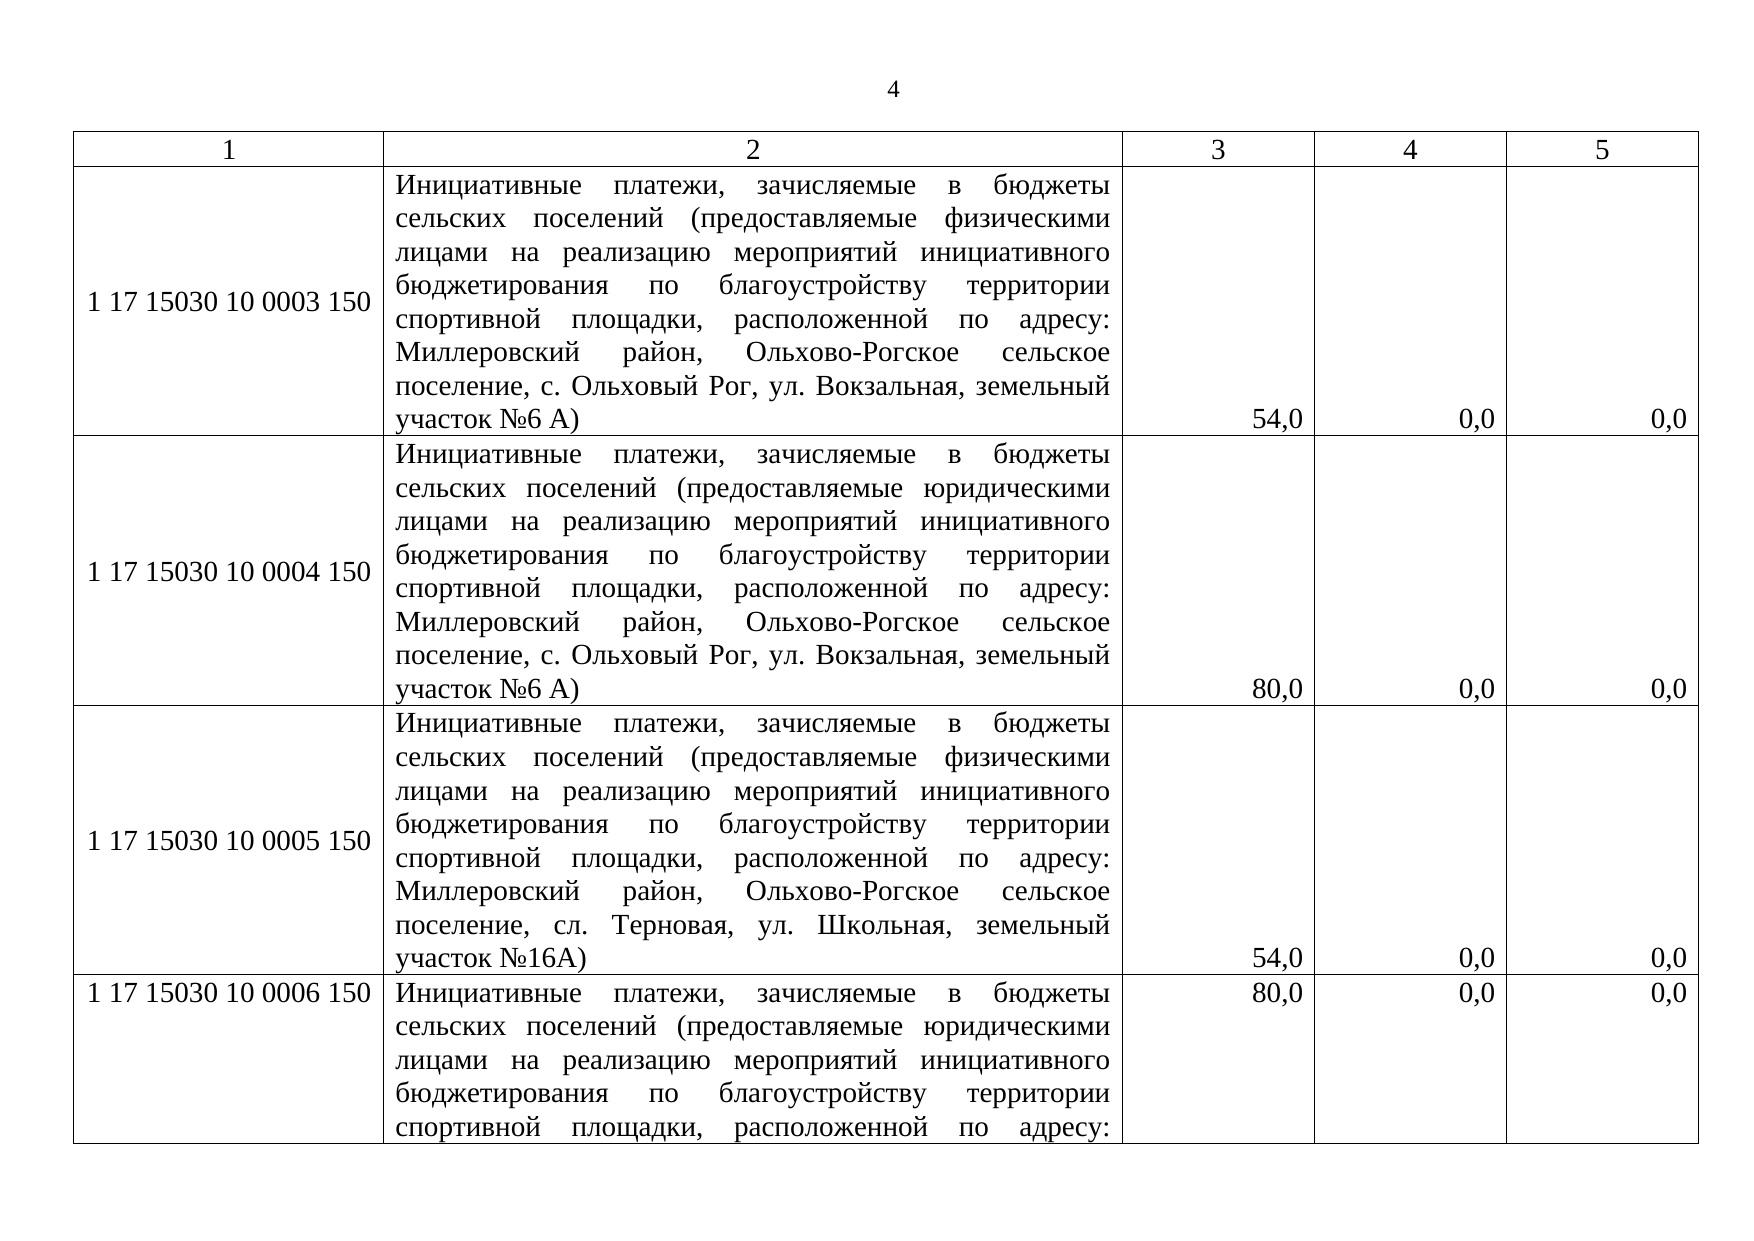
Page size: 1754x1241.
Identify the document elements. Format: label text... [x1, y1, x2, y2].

table_cell 0,0 [1507, 706, 1698, 974]
table_cell 0,0 [1507, 436, 1698, 704]
table_cell 0,0 [1507, 167, 1698, 435]
table_header 4 [1315, 132, 1506, 166]
table_cell 1 17 15030 10 0003 150 [74, 167, 383, 435]
table_cell 1 17 15030 10 0004 150 [74, 436, 383, 704]
table_cell 0,0 [1315, 436, 1506, 704]
table_cell 80,0 [1123, 975, 1314, 1143]
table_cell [384, 975, 1122, 1143]
table_header 3 [1123, 132, 1314, 166]
table_cell Инициативные платежи, зачисляемые в бюджеты сельских поселений (предоставляемые физическими лицами на реализацию мероприятий инициативного бюджетирования по благоустройству территории спортивной площадки, расположенной по адресу: Миллеровский район, Ольхово-Рогское сельское поселение, с. Ольховый Рог, ул. Вокзальная, земельный участок №6 А) [384, 167, 1122, 435]
table_cell Инициативные платежи, зачисляемые в бюджеты сельских поселений (предоставляемые физическими лицами на реализацию мероприятий инициативного бюджетирования по благоустройству территории спортивной площадки, расположенной по адресу: Миллеровский район, Ольхово-Рогское сельское поселение, сл. Терновая, ул. Школьная, земельный участок №16А) [384, 706, 1122, 974]
table_cell 80,0 [1123, 436, 1314, 704]
table_cell 0,0 [1315, 167, 1506, 435]
table_cell Инициативные платежи, зачисляемые в бюджеты сельских поселений (предоставляемые юридическими лицами на реализацию мероприятий инициативного бюджетирования по благоустройству территории спортивной площадки, расположенной по адресу: Миллеровский район, Ольхово-Рогское сельское поселение, с. Ольховый Рог, ул. Вокзальная, земельный участок №6 А) [384, 436, 1122, 704]
table_cell 1 17 15030 10 0005 150 [74, 706, 383, 974]
table_cell 1 17 15030 10 0006 150 [74, 975, 383, 1143]
table_header 5 [1507, 132, 1698, 166]
table_cell 54,0 [1123, 706, 1314, 974]
table_cell 0,0 [1315, 706, 1506, 974]
table_header 2 [384, 132, 1122, 166]
table_header 1 [74, 132, 383, 166]
table_cell 0,0 [1507, 975, 1698, 1143]
table_cell 54,0 [1123, 167, 1314, 435]
table_cell 0,0 [1315, 975, 1506, 1143]
